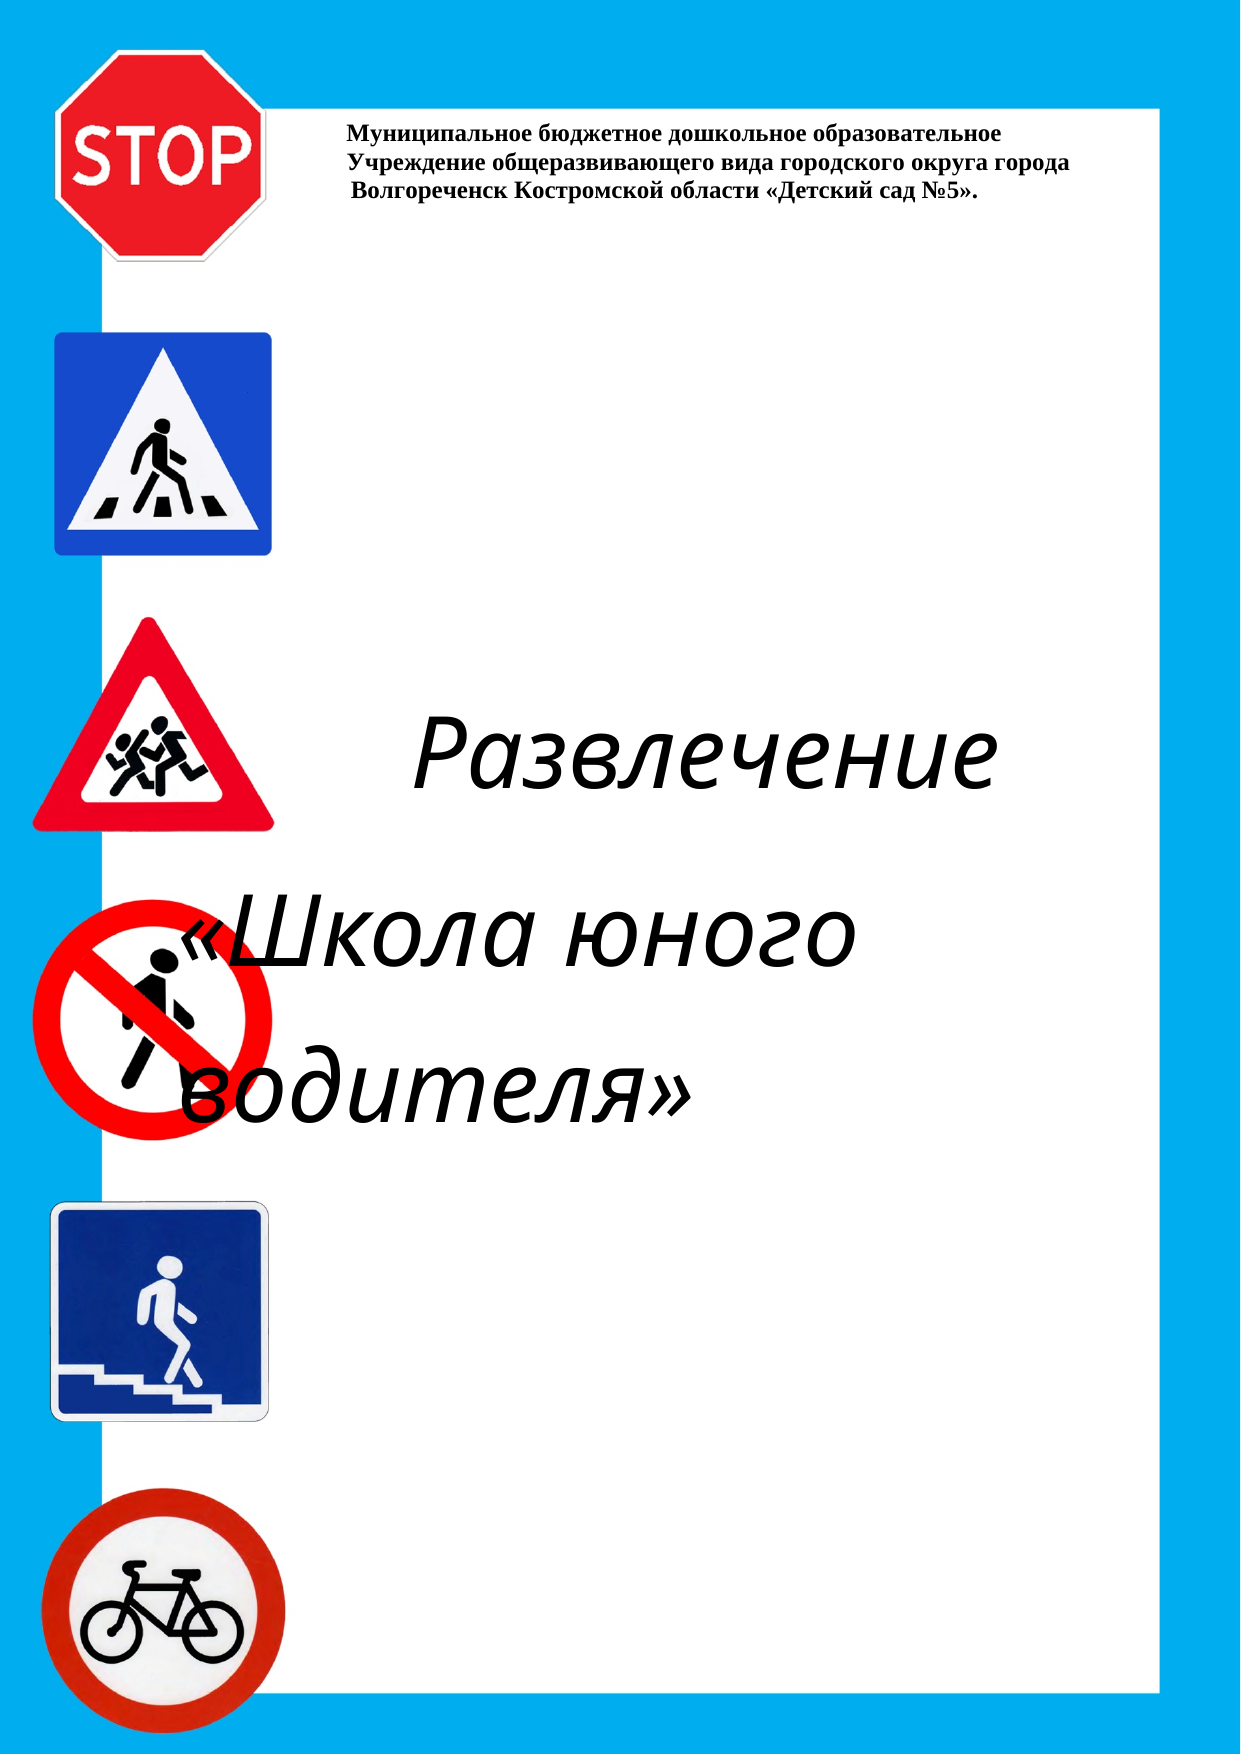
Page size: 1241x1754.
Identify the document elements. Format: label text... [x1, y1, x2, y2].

text Учреждение общеразвивающего вида городского округа города Волгореченск Костромской области «Детский сад №5». [177, 147, 1152, 204]
picture [33, 50, 1159, 1734]
text «Школа юного водителя» [177, 859, 1152, 1152]
text Муниципальное бюджетное дошкольное образовательное [177, 118, 1152, 147]
text Развлечение [177, 682, 1152, 818]
